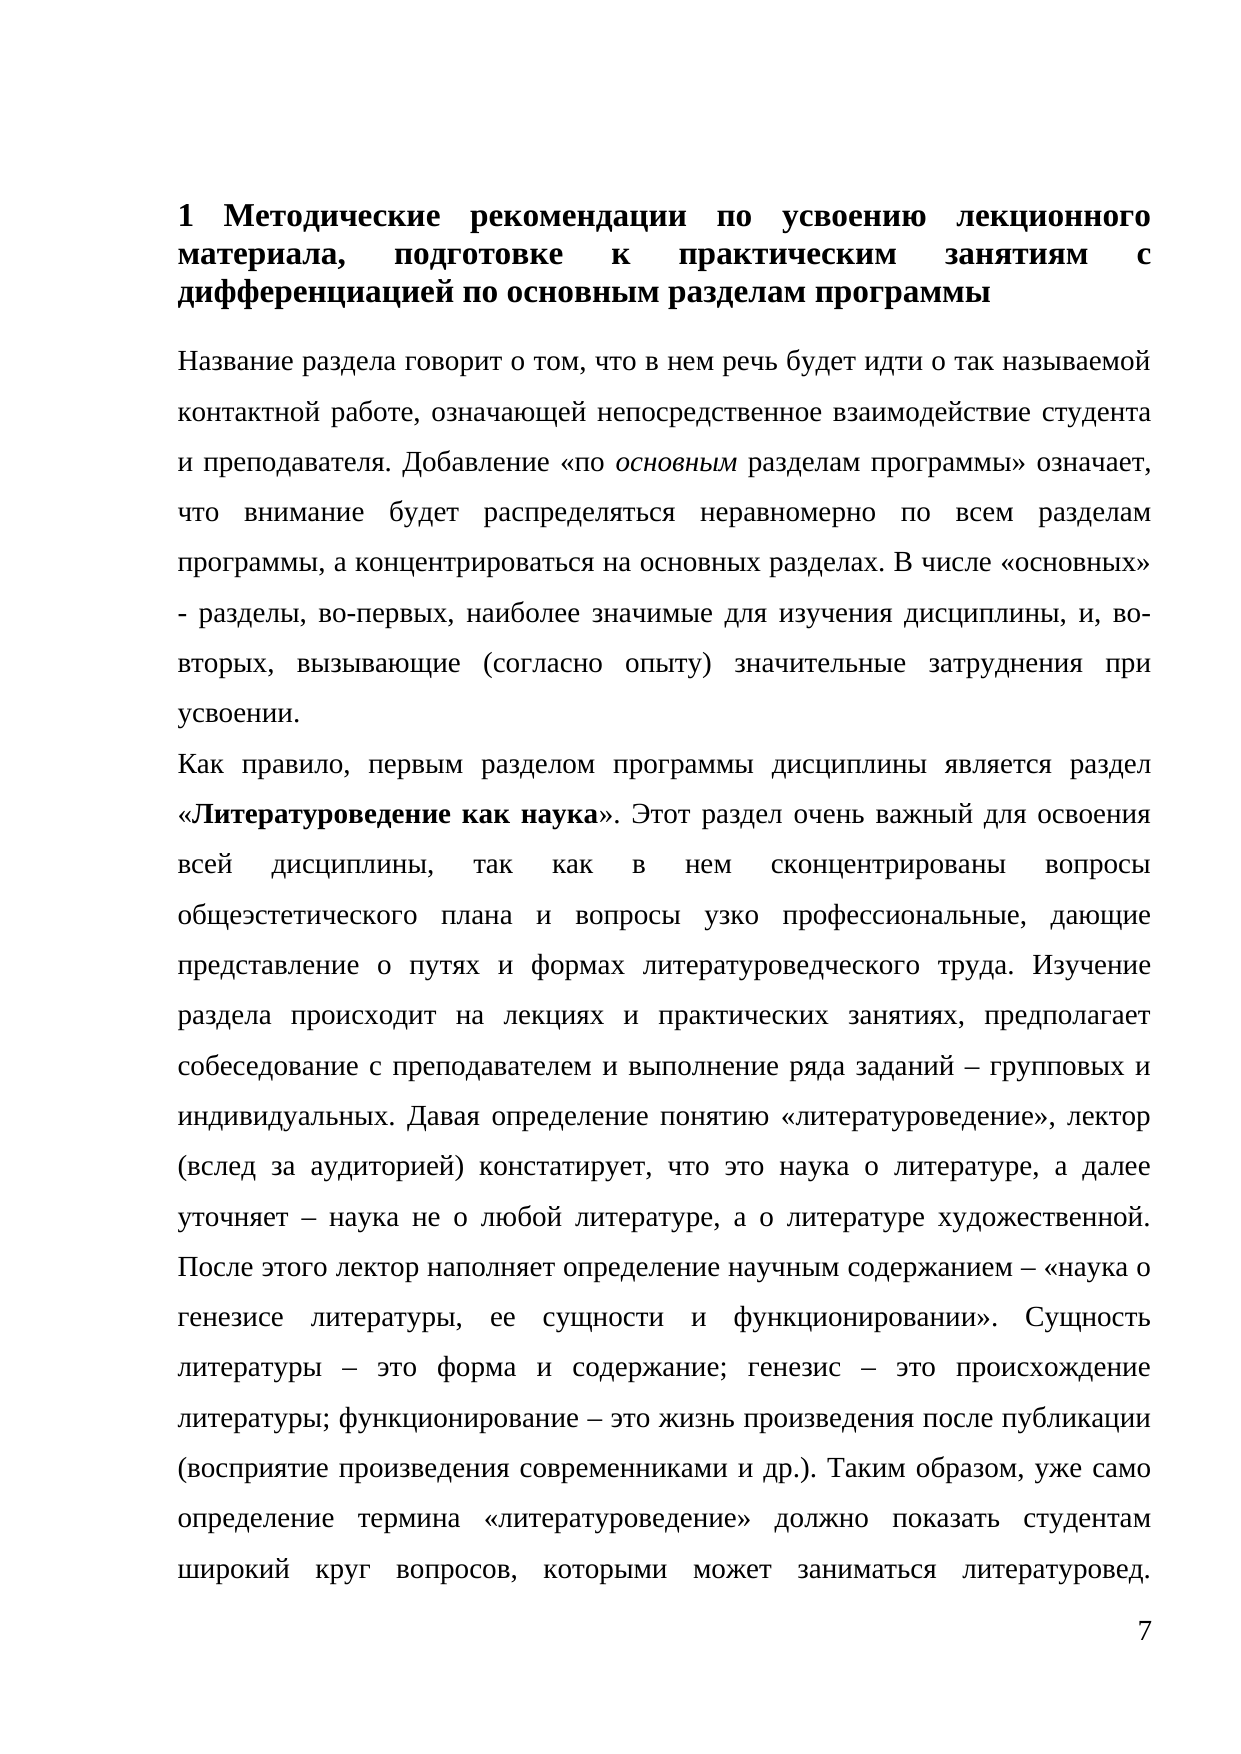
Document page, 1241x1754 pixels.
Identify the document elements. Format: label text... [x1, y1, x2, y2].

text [177, 746, 1152, 1584]
text Название раздела говорит о том, что в нем речь будет идти о так называемой контактной работе, означающей непосредственное взаимодействие студента и преподавателя. Добавление «по основным разделам программы» означает, что внимание будет распределяться неравномерно по всем разделам программы, а концентрироваться на основных разделах. В числе «основных» - разделы, во-первых, наиболее значимые для изучения дисциплины, и, во-вторых, вызывающие (согласно опыту) значительные затруднения при усвоении. [177, 343, 1152, 729]
text 1 Методические рекомендации по усвоению лекционного материала, подготовке к практическим занятиям с дифференциацией по основным разделам программы [177, 195, 1152, 310]
